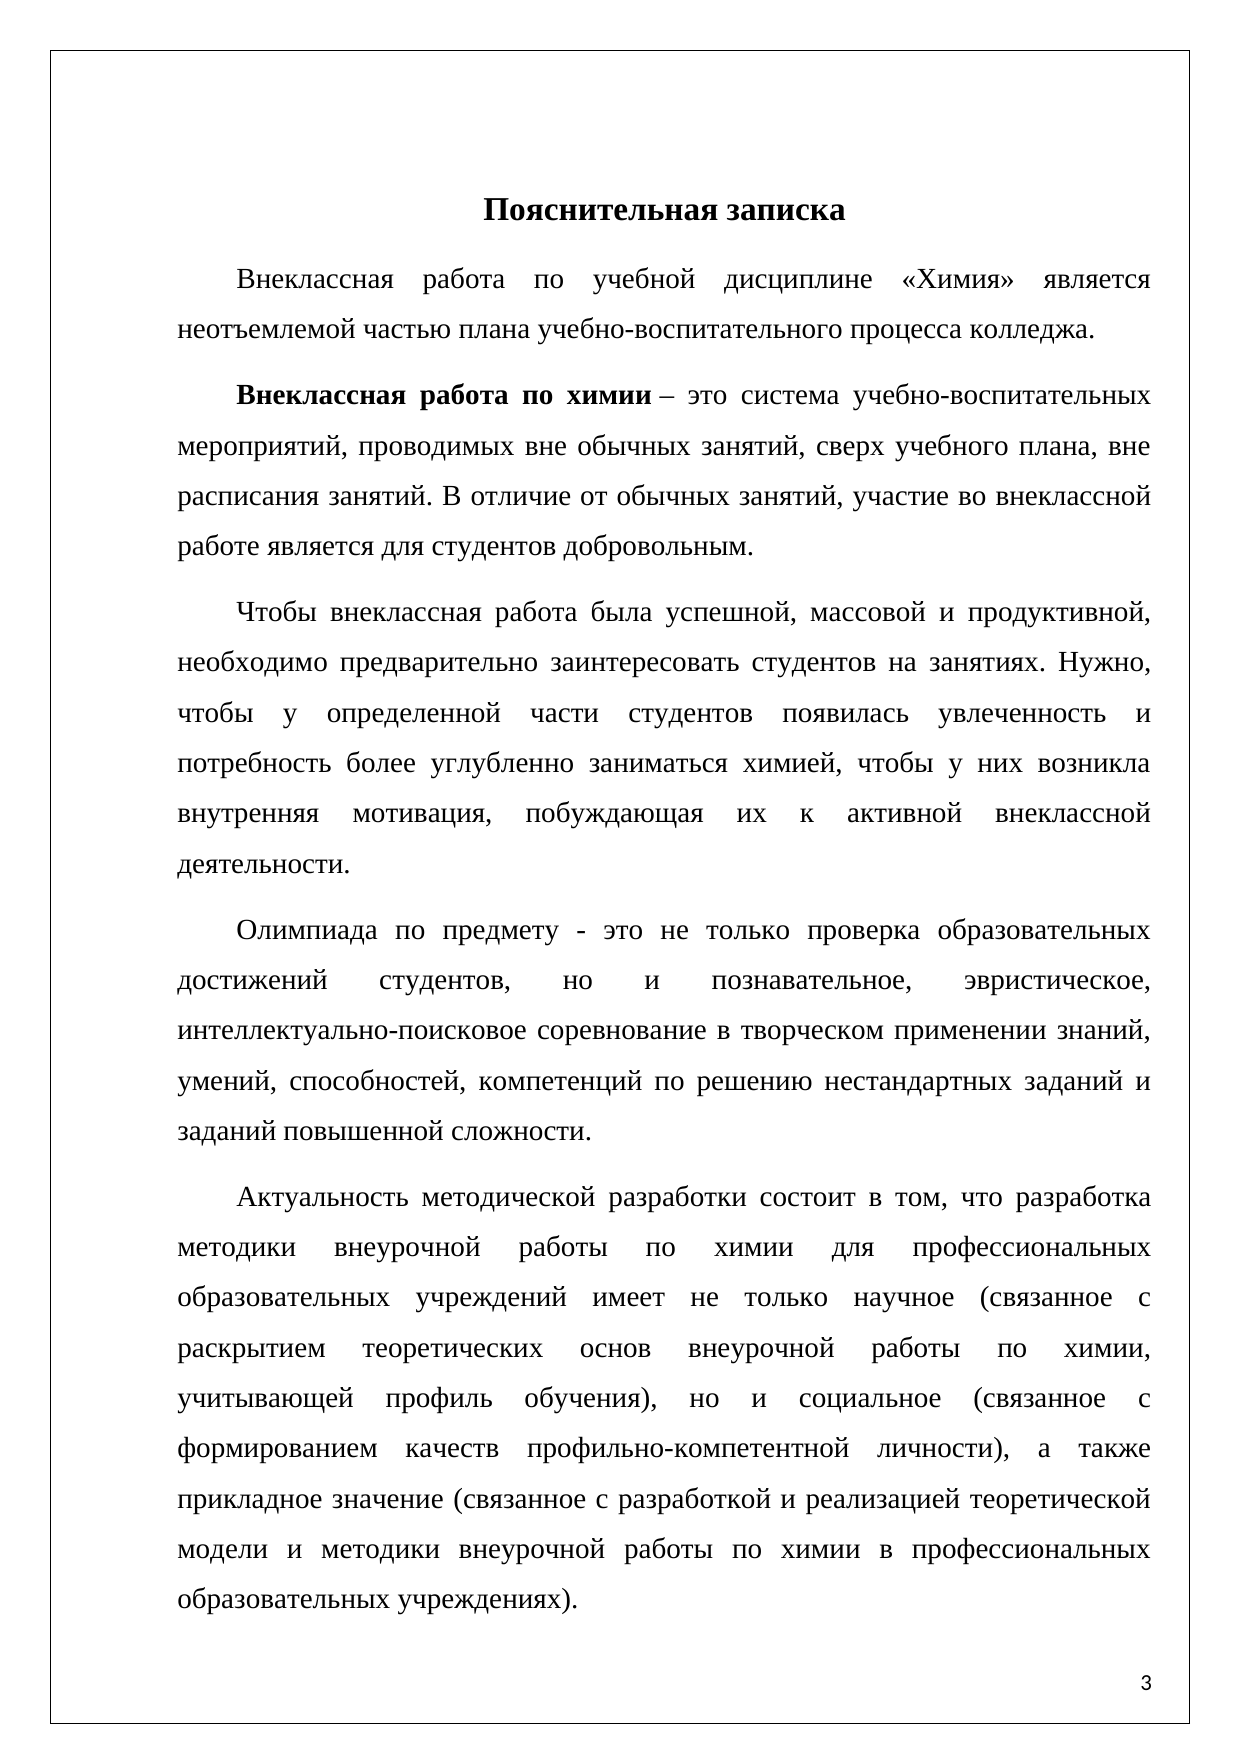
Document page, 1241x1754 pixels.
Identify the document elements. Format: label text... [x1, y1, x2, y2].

text Актуальность методической разработки состоит в том, что разработка методики внеурочной работы по химии для профессиональных образовательных учреждений имеет не только научное (связанное с раскрытием теоретических основ внеурочной работы по химии, учитывающей профиль обучения), но и социальное (связанное с формированием качеств профильно-компетентной личности), а также прикладное значение (связанное с разработкой и реализацией теоретической модели и методики внеурочной работы по химии в профессиональных образовательных учреждениях). [177, 1179, 1152, 1615]
text Олимпиада по предмету - это не только проверка образовательных достижений студентов, но и познавательное, эвристическое, интеллектуально-поисковое соревнование в творческом применении знаний, умений, способностей, компетенций по решению нестандартных заданий и заданий повышенной сложности. [177, 912, 1152, 1147]
text Внеклассная работа по учебной дисциплине «Химия» является неотъемлемой частью плана учебно-воспитательного процесса колледжа. [177, 261, 1152, 345]
text Чтобы внеклассная работа была успешной, массовой и продуктивной, необходимо предварительно заинтересовать студентов на занятиях. Нужно, чтобы у определенной части студентов появилась увлеченность и потребность более углубленно заниматься химией, чтобы у них возникла внутренняя мотивация, побуждающая их к активной внеклассной деятельности. [177, 594, 1152, 879]
text Внеклассная работа по химии – это система учебно-воспитательных мероприятий, проводимых вне обычных занятий, сверх учебного плана, вне расписания занятий. В отличие от обычных занятий, участие во внеклассной работе является для студентов добровольным. [177, 377, 1152, 562]
text Пояснительная записка [177, 189, 1152, 228]
